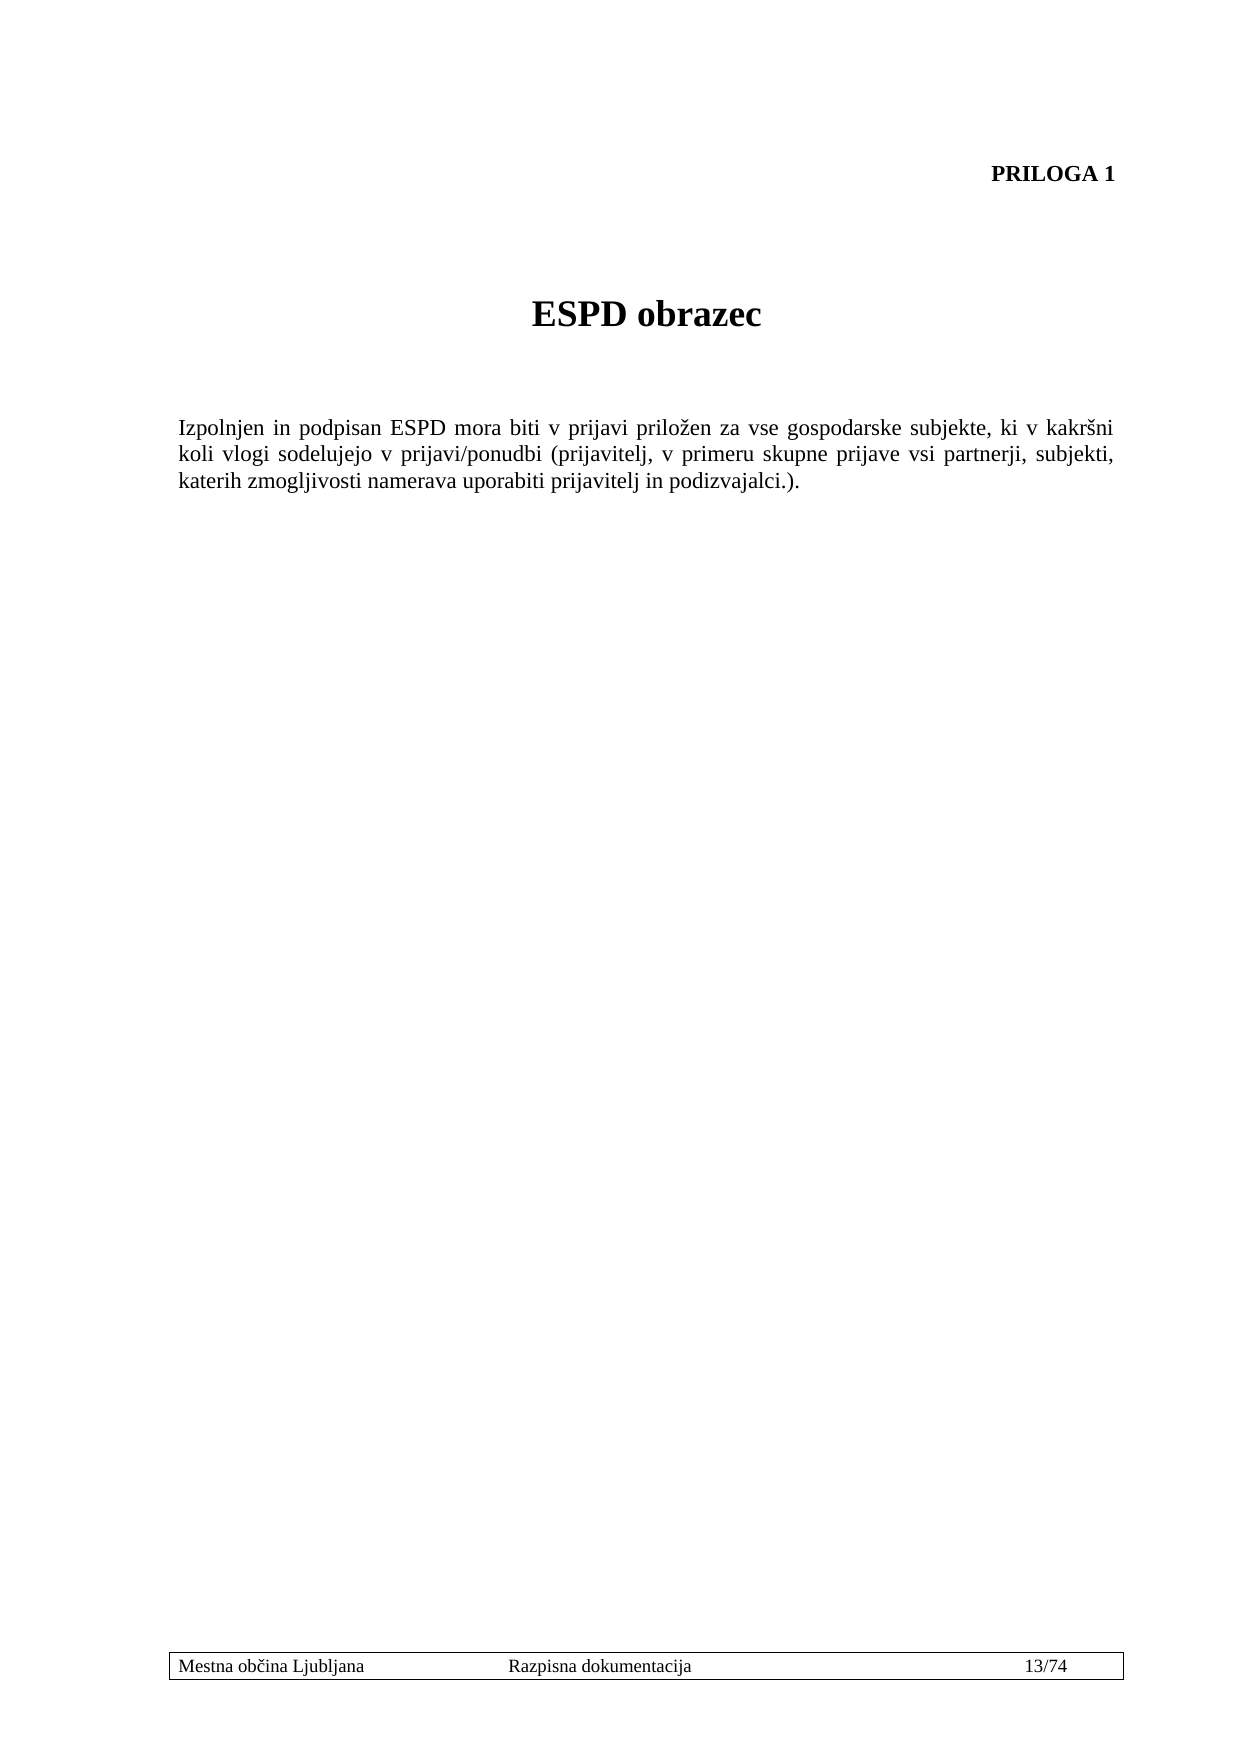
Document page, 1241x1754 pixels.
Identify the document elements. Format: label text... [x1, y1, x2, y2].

text Izpolnjen in podpisan ESPD mora biti v prijavi priložen za vse gospodarske subjekte, ki v kakršni koli vlogi sodelujejo v prijavi/ponudbi (prijavitelj, v primeru skupne prijave vsi partnerji, subjekti, katerih zmogljivosti namerava uporabiti prijavitelj in podizvajalci.). [178, 414, 1115, 493]
text PRILOGA 1 [66, 160, 1115, 186]
text ESPD obrazec [178, 292, 1115, 335]
